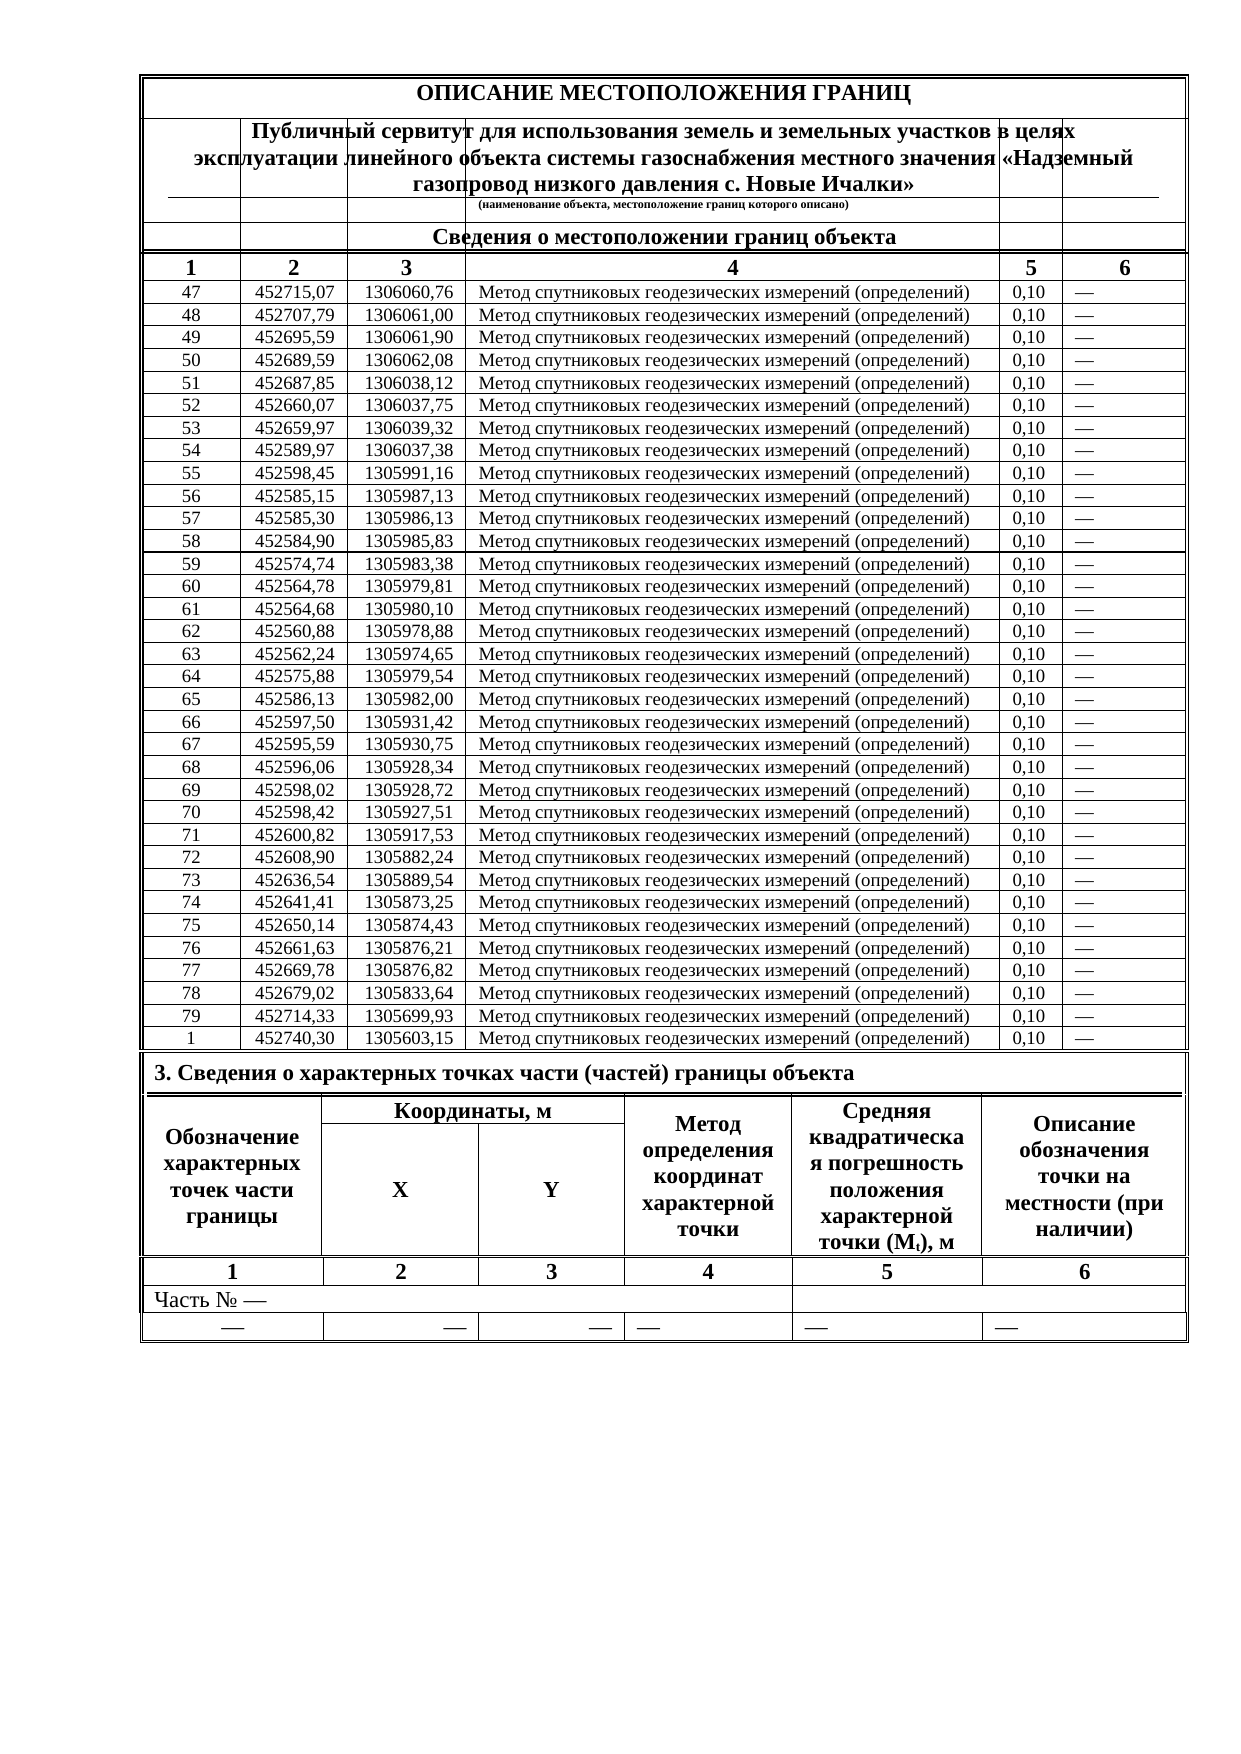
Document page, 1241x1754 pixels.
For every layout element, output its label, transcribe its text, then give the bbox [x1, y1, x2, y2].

table_cell 1305917,53 [348, 824, 465, 845]
table_cell 62 [144, 620, 240, 642]
table_cell 0,10 [1000, 620, 1062, 642]
table_header 3 [348, 198, 465, 222]
table_cell 452641,41 [241, 891, 347, 913]
table_cell 452597,50 [241, 711, 347, 732]
table_cell 1305873,25 [348, 891, 465, 913]
table_cell 47 [144, 281, 240, 303]
table_cell 0,10 [1000, 507, 1062, 529]
table_cell — [1063, 914, 1185, 936]
table_cell 0,10 [1000, 485, 1062, 506]
table_cell 1305974,65 [348, 643, 465, 664]
table_cell 1305987,13 [348, 485, 465, 506]
table_cell 0,10 [1000, 688, 1062, 709]
table_header 5 [1000, 119, 1062, 197]
table_cell 1 [144, 1027, 240, 1049]
table_cell 70 [144, 801, 240, 823]
table_cell 1305979,54 [348, 665, 465, 687]
table_cell 0,10 [1000, 756, 1062, 777]
table_cell — [324, 1313, 478, 1339]
table_cell 1305699,93 [348, 1005, 465, 1026]
table_cell 52 [144, 394, 240, 416]
table_cell 1306062,08 [348, 349, 465, 371]
table_cell 78 [144, 982, 240, 1003]
table_cell 0,10 [1000, 372, 1062, 393]
table_cell — [1063, 507, 1185, 529]
table_cell Метод спутниковых геодезических измерений (определений) [466, 349, 999, 371]
table_cell 1305983,38 [348, 553, 465, 574]
table_cell 68 [144, 756, 240, 777]
table_header 1 [144, 223, 240, 249]
table_cell 0,10 [1000, 1005, 1062, 1026]
table_cell Метод спутниковых геодезических измерений (определений) [466, 733, 999, 755]
table_cell 0,10 [1000, 553, 1062, 574]
table_cell — [793, 1313, 982, 1339]
table_cell 58 [144, 530, 240, 551]
table_cell 0,10 [1000, 982, 1062, 1003]
table_cell — [1063, 530, 1185, 551]
table_cell 1306060,76 [348, 281, 465, 303]
table_cell — [1063, 688, 1185, 709]
table_cell 452584,90 [241, 530, 347, 551]
table_cell [793, 1286, 1185, 1312]
table_cell 0,10 [1000, 959, 1062, 981]
table_cell 452589,97 [241, 439, 347, 461]
table_cell 1305876,82 [348, 959, 465, 981]
table_cell 0,10 [1000, 937, 1062, 958]
table_cell 1306061,90 [348, 326, 465, 348]
table_cell — [1063, 937, 1185, 958]
table_cell — [1063, 281, 1185, 303]
table_cell 452598,42 [241, 801, 347, 823]
table_cell 0,10 [1000, 824, 1062, 845]
table_cell 452650,14 [241, 914, 347, 936]
table_header 4 [466, 254, 999, 280]
table_cell 452564,78 [241, 575, 347, 597]
table_cell 0,10 [1000, 869, 1062, 890]
table_cell 452659,97 [241, 417, 347, 438]
table_cell 76 [144, 937, 240, 958]
table_cell 71 [144, 824, 240, 845]
table_header 4 [466, 119, 999, 197]
table_cell 51 [144, 372, 240, 393]
table_cell Метод спутниковых геодезических измерений (определений) [466, 462, 999, 483]
table_cell 452598,45 [241, 462, 347, 483]
table_cell — [479, 1313, 624, 1339]
table_cell Х [322, 1124, 478, 1255]
table_cell Y [479, 1124, 624, 1255]
table_cell — [1063, 869, 1185, 890]
table_cell 452564,68 [241, 598, 347, 619]
table_cell — [1063, 733, 1185, 755]
table_cell — [1063, 711, 1185, 732]
table_header 4 [625, 1258, 792, 1285]
table_cell 0,10 [1000, 914, 1062, 936]
table_cell 1305982,00 [348, 688, 465, 709]
table_header 3 [348, 119, 465, 197]
table_cell Метод спутниковых геодезических измерений (определений) [466, 711, 999, 732]
table_cell 59 [144, 553, 240, 574]
table_cell 452661,63 [241, 937, 347, 958]
table_cell 0,10 [1000, 304, 1062, 325]
table_cell Метод спутниковых геодезических измерений (определений) [466, 1005, 999, 1026]
table_cell 0,10 [1000, 846, 1062, 868]
table_cell 1305603,15 [348, 1027, 465, 1049]
table_cell — [1063, 779, 1185, 800]
table_cell 55 [144, 462, 240, 483]
table_cell 452585,30 [241, 507, 347, 529]
table_cell — [1063, 665, 1185, 687]
table_cell 452687,85 [241, 372, 347, 393]
table_cell — [1063, 891, 1185, 913]
table_cell Метод спутниковых геодезических измерений (определений) [466, 485, 999, 506]
table_cell 56 [144, 485, 240, 506]
table_cell — [625, 1313, 792, 1339]
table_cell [466, 281, 999, 303]
table_cell Обозначение характерных точек части границы [142, 1092, 321, 1255]
table_cell Метод спутниковых геодезических измерений (определений) [466, 914, 999, 936]
table_header 2 [241, 254, 347, 280]
table_cell 1305985,83 [348, 530, 465, 551]
table_cell 1306061,00 [348, 304, 465, 325]
table_cell — [1063, 485, 1185, 506]
table_cell 1305928,72 [348, 779, 465, 800]
table_cell Средняя квадратическая погрешность положения характерной точки (Мt), м [792, 1097, 981, 1255]
table_cell 0,10 [1000, 530, 1062, 551]
table_cell 452707,79 [241, 304, 347, 325]
table_cell 1305833,64 [348, 982, 465, 1003]
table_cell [466, 304, 999, 325]
table_cell Метод спутниковых геодезических измерений (определений) [466, 326, 999, 348]
table_cell 0,10 [1000, 439, 1062, 461]
table_cell 65 [144, 688, 240, 709]
table_cell 1305882,24 [348, 846, 465, 868]
table_cell 0,10 [1000, 1027, 1062, 1049]
table_cell Метод спутниковых геодезических измерений (определений) [466, 575, 999, 597]
table_cell 452598,02 [241, 779, 347, 800]
table_cell 1305876,21 [348, 937, 465, 958]
table_cell 452669,78 [241, 959, 347, 981]
table_cell 0,10 [1000, 326, 1062, 348]
table_header 2 [241, 119, 347, 197]
table_cell 1305928,34 [348, 756, 465, 777]
table_cell 0,10 [1000, 733, 1062, 755]
table_cell 0,10 [1000, 394, 1062, 416]
table_cell 50 [144, 349, 240, 371]
table_cell 452740,30 [241, 1027, 347, 1049]
table_cell 0,10 [1000, 665, 1062, 687]
table_cell — [1063, 439, 1185, 461]
table_cell 452689,59 [241, 349, 347, 371]
table_cell 0,10 [1000, 598, 1062, 619]
table_cell 452596,06 [241, 756, 347, 777]
table_cell 452574,74 [241, 553, 347, 574]
table_header 4 [466, 223, 999, 249]
table_cell 1306037,75 [348, 394, 465, 416]
table_cell 1306037,38 [348, 439, 465, 461]
table_header 6 [1063, 223, 1185, 249]
table_header 6 [1063, 254, 1185, 280]
table_header 3 [348, 223, 465, 249]
table_cell Часть № — [144, 1286, 792, 1312]
table_cell — [1063, 982, 1185, 1003]
table_cell Координаты, м [322, 1097, 624, 1123]
table_cell 0,10 [1000, 779, 1062, 800]
table_cell — [1063, 417, 1185, 438]
table_cell 73 [144, 869, 240, 890]
table_cell 1305930,75 [348, 733, 465, 755]
table_header 5 [1000, 198, 1062, 222]
table_cell 452575,88 [241, 665, 347, 687]
table_cell 1305980,10 [348, 598, 465, 619]
table_cell 452695,59 [241, 326, 347, 348]
table_cell 0,10 [1000, 711, 1062, 732]
table_cell 452600,82 [241, 824, 347, 845]
table_cell 64 [144, 665, 240, 687]
table_cell 452715,07 [241, 281, 347, 303]
table_cell Метод спутниковых геодезических измерений (определений) [466, 846, 999, 868]
table_cell Метод спутниковых геодезических измерений (определений) [466, 959, 999, 981]
table_cell — [1063, 326, 1185, 348]
table_cell — [1063, 846, 1185, 868]
table_cell 1305991,16 [348, 462, 465, 483]
table_cell — [1063, 462, 1185, 483]
table_cell 452714,33 [241, 1005, 347, 1026]
table_cell Метод спутниковых геодезических измерений (определений) [466, 598, 999, 619]
table_cell 0,10 [1000, 891, 1062, 913]
table_cell Метод спутниковых геодезических измерений (определений) [466, 937, 999, 958]
table_header 5 [793, 1258, 982, 1285]
table_cell 1305986,13 [348, 507, 465, 529]
table_cell 49 [144, 326, 240, 348]
table_cell Метод спутниковых геодезических измерений (определений) [466, 643, 999, 664]
table_header 5 [1000, 254, 1062, 280]
table_cell Метод спутниковых геодезических измерений (определений) [466, 891, 999, 913]
table_cell 0,10 [1000, 575, 1062, 597]
table_cell 61 [144, 598, 240, 619]
table_header 1 [144, 254, 240, 280]
table_cell Метод спутниковых геодезических измерений (определений) [466, 1027, 999, 1049]
table_cell 452595,59 [241, 733, 347, 755]
table_cell 452585,15 [241, 485, 347, 506]
table_cell — [983, 1313, 1186, 1339]
table_cell Метод спутниковых геодезических измерений (определений) [466, 869, 999, 890]
table_cell Метод спутниковых геодезических измерений (определений) [466, 801, 999, 823]
table_cell 60 [144, 575, 240, 597]
table_cell 66 [144, 711, 240, 732]
table_cell 1305874,43 [348, 914, 465, 936]
table_cell — [1063, 575, 1185, 597]
table_header 1 [144, 1258, 323, 1285]
table_header 4 [466, 198, 999, 222]
table_cell 67 [144, 733, 240, 755]
table_cell 452608,90 [241, 846, 347, 868]
table_cell — [1063, 349, 1185, 371]
table_cell Метод спутниковых геодезических измерений (определений) [466, 394, 999, 416]
table_cell 1305927,51 [348, 801, 465, 823]
table_cell — [1063, 1027, 1185, 1049]
table_cell 0,10 [1000, 349, 1062, 371]
table_cell 1305979,81 [348, 575, 465, 597]
table_cell 79 [144, 1005, 240, 1026]
table_cell 452560,88 [241, 620, 347, 642]
table_cell Метод спутниковых геодезических измерений (определений) [466, 507, 999, 529]
table_cell — [1063, 801, 1185, 823]
table_cell 48 [144, 304, 240, 325]
table_cell 72 [144, 846, 240, 868]
table_header 2 [241, 198, 347, 222]
table_cell 0,10 [1000, 643, 1062, 664]
table_cell 452586,13 [241, 688, 347, 709]
table_cell 54 [144, 439, 240, 461]
table_cell — [143, 1313, 323, 1339]
table_cell Метод спутниковых геодезических измерений (определений) [466, 756, 999, 777]
table_header 3 [348, 254, 465, 280]
table_cell — [1063, 1005, 1185, 1026]
table_cell Метод спутниковых геодезических измерений (определений) [466, 688, 999, 709]
table_cell 452660,07 [241, 394, 347, 416]
table_cell 452636,54 [241, 869, 347, 890]
table_cell 1305931,42 [348, 711, 465, 732]
table_header 3. Сведения о характерных точках части (частей) границы объекта [144, 1053, 1185, 1092]
table_cell 1306038,12 [348, 372, 465, 393]
table_cell 1306039,32 [348, 417, 465, 438]
table_cell Метод спутниковых геодезических измерений (определений) [466, 620, 999, 642]
table_cell 0,10 [1000, 801, 1062, 823]
table_cell Метод спутниковых геодезических измерений (определений) [466, 417, 999, 438]
table_cell — [1063, 304, 1185, 325]
table_cell Метод спутниковых геодезических измерений (определений) [466, 665, 999, 687]
table_cell 69 [144, 779, 240, 800]
table_cell — [1063, 620, 1185, 642]
table_cell Описание обозначения точки на местности (при наличии) [982, 1092, 1187, 1255]
table_cell — [1063, 553, 1185, 574]
table_cell 77 [144, 959, 240, 981]
table_cell — [1063, 394, 1185, 416]
table_header 3 [479, 1258, 624, 1285]
table_cell Метод спутниковых геодезических измерений (определений) [466, 982, 999, 1003]
table_cell — [1063, 372, 1185, 393]
table_cell — [1063, 643, 1185, 664]
table_cell — [1063, 598, 1185, 619]
table_cell Метод спутниковых геодезических измерений (определений) [466, 530, 999, 551]
table_header 1 [144, 119, 240, 222]
table_cell — [1063, 756, 1185, 777]
table_cell 53 [144, 417, 240, 438]
table_cell 452562,24 [241, 643, 347, 664]
table_cell 1305889,54 [348, 869, 465, 890]
table_cell 75 [144, 914, 240, 936]
table_cell Метод спутниковых геодезических измерений (определений) [466, 553, 999, 574]
table_header 2 [324, 1258, 478, 1285]
table_cell 452679,02 [241, 982, 347, 1003]
table_cell 1305978,88 [348, 620, 465, 642]
table_cell Метод спутниковых геодезических измерений (определений) [466, 372, 999, 393]
table_cell 0,10 [1000, 417, 1062, 438]
table_cell Метод спутниковых геодезических измерений (определений) [466, 824, 999, 845]
table_cell 57 [144, 507, 240, 529]
table_cell — [1063, 959, 1185, 981]
table_header 2 [241, 223, 347, 249]
table_cell Метод спутниковых геодезических измерений (определений) [466, 779, 999, 800]
table_cell — [1063, 824, 1185, 845]
table_cell Метод определения координат характерной точки [625, 1097, 791, 1255]
table_cell 0,10 [1000, 281, 1062, 303]
table_cell 74 [144, 891, 240, 913]
table_cell 0,10 [1000, 462, 1062, 483]
table_header 5 [1000, 223, 1062, 249]
table_cell 63 [144, 643, 240, 664]
table_header 6 [1063, 119, 1185, 222]
table_cell Метод спутниковых геодезических измерений (определений) [466, 439, 999, 461]
table_header 6 [983, 1258, 1185, 1285]
